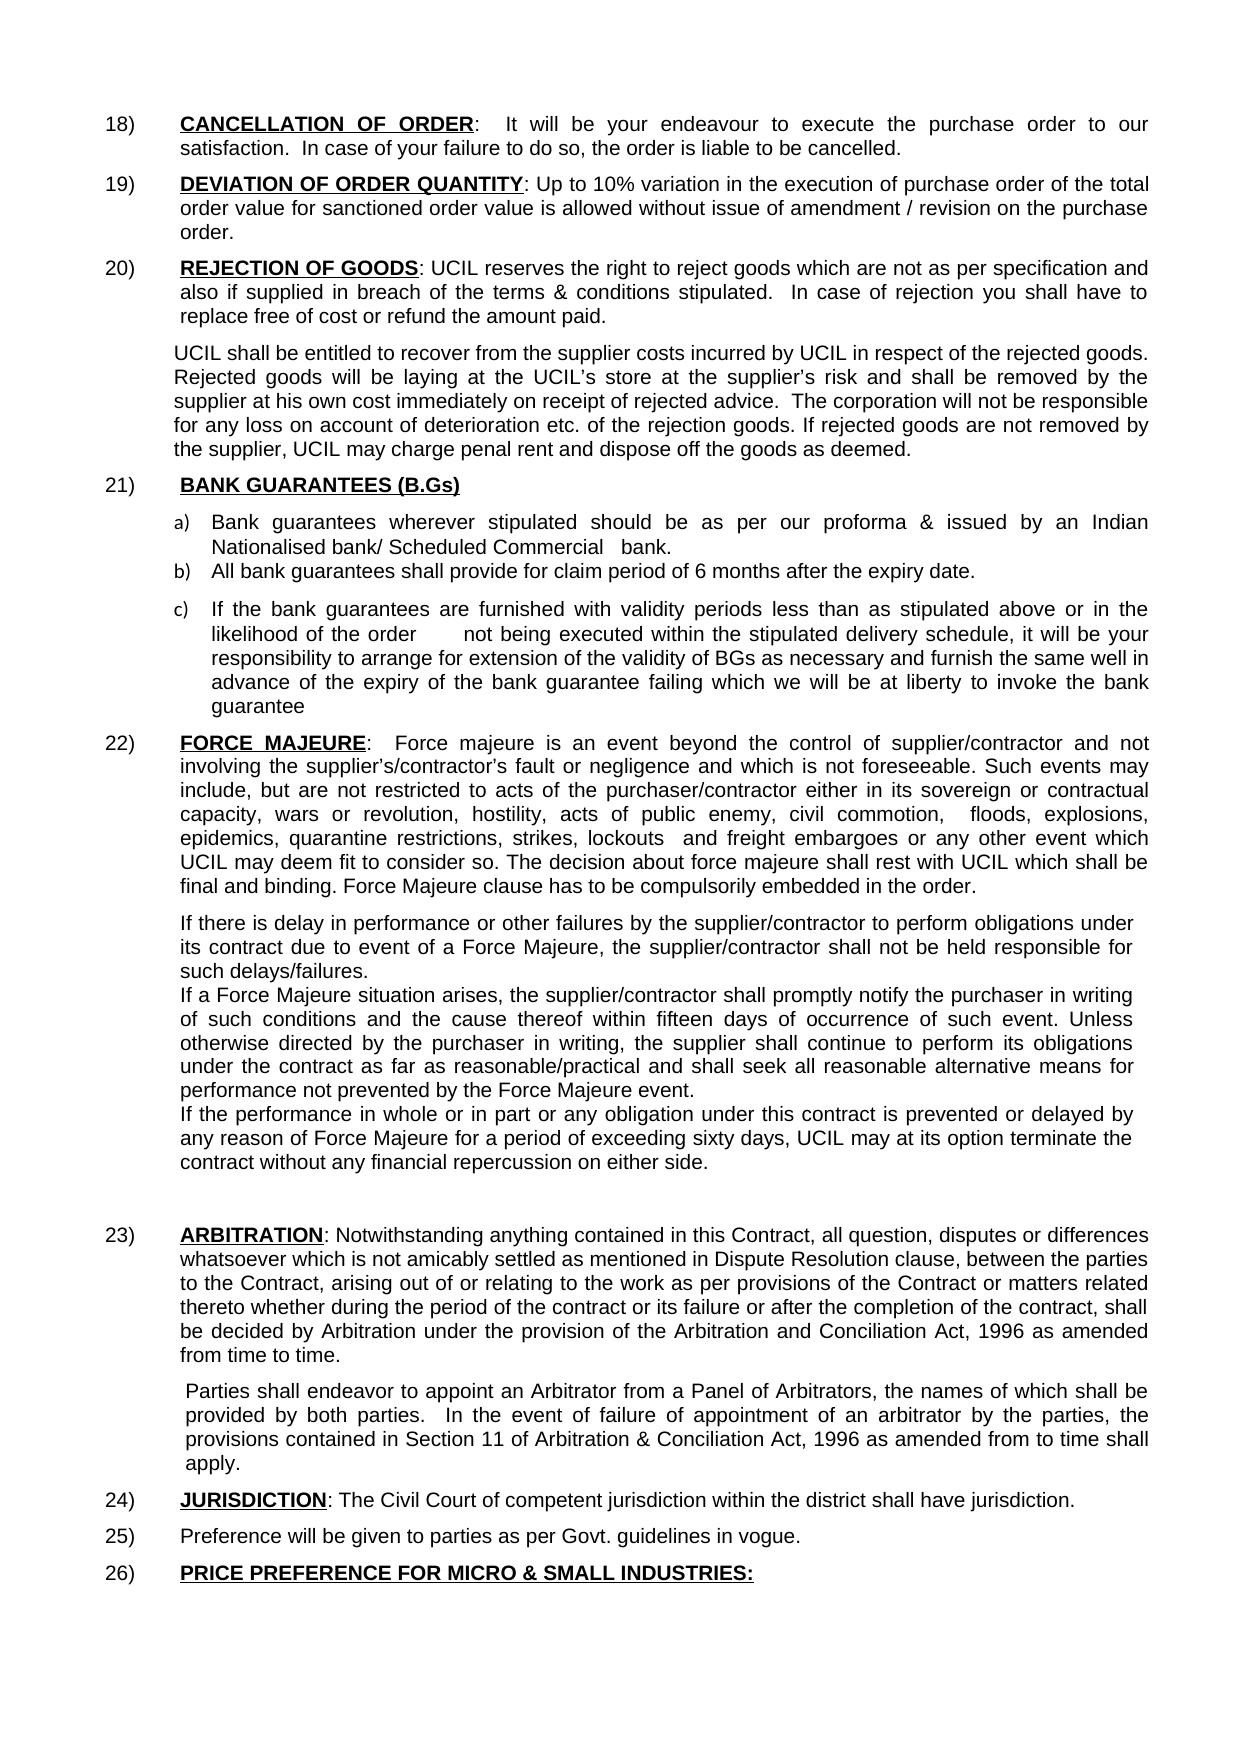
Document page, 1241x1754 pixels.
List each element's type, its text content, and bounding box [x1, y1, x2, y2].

list PRICE PREFERENCE FOR MICRO & SMALL INDUSTRIES: [105, 1561, 1150, 1584]
list Preference will be given to parties as per Govt. guidelines in vogue. [105, 1524, 1150, 1548]
list DEVIATION OF ORDER QUANTITY: Up to 10% variation in the execution of purchase order of the total order value for sanctioned order value is allowed without issue of amendment / revision on the purchase order. [105, 172, 1150, 244]
list ARBITRATION: Notwithstanding anything contained in this Contract, all question, disputes or differences whatsoever which is not amicably settled as mentioned in Dispute Resolution clause, between the parties to the Contract, arising out of or relating to the work as per provisions of the Contract or matters related thereto whether during the period of the contract or its failure or after the completion of the contract, shall be decided by Arbitration under the provision of the Arbitration and Conciliation Act, 1996 as amended from time to time. [105, 1223, 1150, 1367]
list If the bank guarantees are furnished with validity periods less than as stipulated above or in the likelihood of the order not being executed within the stipulated delivery schedule, it will be your responsibility to arrange for extension of the validity of BGs as necessary and furnish the same well in advance of the expiry of the bank guarantee failing which we will be at liberty to invoke the bank guarantee [174, 597, 1150, 718]
list JURISDICTION: The Civil Court of competent jurisdiction within the district shall have jurisdiction. [105, 1488, 1150, 1512]
list Bank guarantees wherever stipulated should be as per our proforma & issued by an Indian Nationalised bank/ Scheduled Commercial bank. [174, 509, 1150, 559]
list FORCE MAJEURE: Force majeure is an event beyond the control of supplier/contractor and not involving the supplier’s/contractor’s fault or negligence and which is not foreseeable. Such events may include, but are not restricted to acts of the purchaser/contractor either in its sovereign or contractual capacity, wars or revolution, hostility, acts of public enemy, civil commotion, floods, explosions, epidemics, quarantine restrictions, strikes, lockouts and freight embargoes or any other event which UCIL may deem fit to consider so. The decision about force majeure shall rest with UCIL which shall be final and binding. Force Majeure clause has to be compulsorily embedded in the order. [105, 730, 1150, 898]
text Parties shall endeavor to appoint an Arbitrator from a Panel of Arbitrators, the names of which shall be provided by both parties. In the event of failure of appointment of an arbitrator by the parties, the provisions contained in Section 11 of Arbitration & Conciliation Act, 1996 as amended from to time shall apply. [185, 1379, 1150, 1475]
list If there is delay in performance or other failures by the supplier/contractor to perform obligations under its contract due to event of a Force Majeure, the supplier/contractor shall not be held responsible for such delays/failures. [180, 911, 1135, 982]
list All bank guarantees shall provide for claim period of 6 months after the expiry date. [174, 559, 1150, 584]
list REJECTION OF GOODS: UCIL reserves the right to reject goods which are not as per specification and also if supplied in breach of the terms & conditions stipulated. In case of rejection you shall have to replace free of cost or refund the amount paid. [105, 256, 1150, 328]
list CANCELLATION OF ORDER: It will be your endeavour to execute the purchase order to our satisfaction. In case of your failure to do so, the order is liable to be cancelled. [105, 111, 1150, 159]
list If a Force Majeure situation arises, the supplier/contractor shall promptly notify the purchaser in writing of such conditions and the cause thereof within fifteen days of occurrence of such event. Unless otherwise directed by the purchaser in writing, the supplier shall continue to perform its obligations under the contract as far as reasonable/practical and shall seek all reasonable alternative means for performance not prevented by the Force Majeure event. [142, 982, 1135, 1102]
list BANK GUARANTEES (B.Gs) [105, 473, 1150, 497]
list UCIL shall be entitled to recover from the supplier costs incurred by UCIL in respect of the rejected goods. Rejected goods will be laying at the UCIL’s store at the supplier’s risk and shall be removed by the supplier at his own cost immediately on receipt of rejected advice. The corporation will not be responsible for any loss on account of deterioration etc. of the rejection goods. If rejected goods are not removed by the supplier, UCIL may charge penal rent and dispose off the goods as deemed. [174, 341, 1150, 460]
list If the performance in whole or in part or any obligation under this contract is prevented or delayed by any reason of Force Majeure for a period of exceeding sixty days, UCIL may at its option terminate the contract without any financial repercussion on either side. [142, 1102, 1135, 1174]
